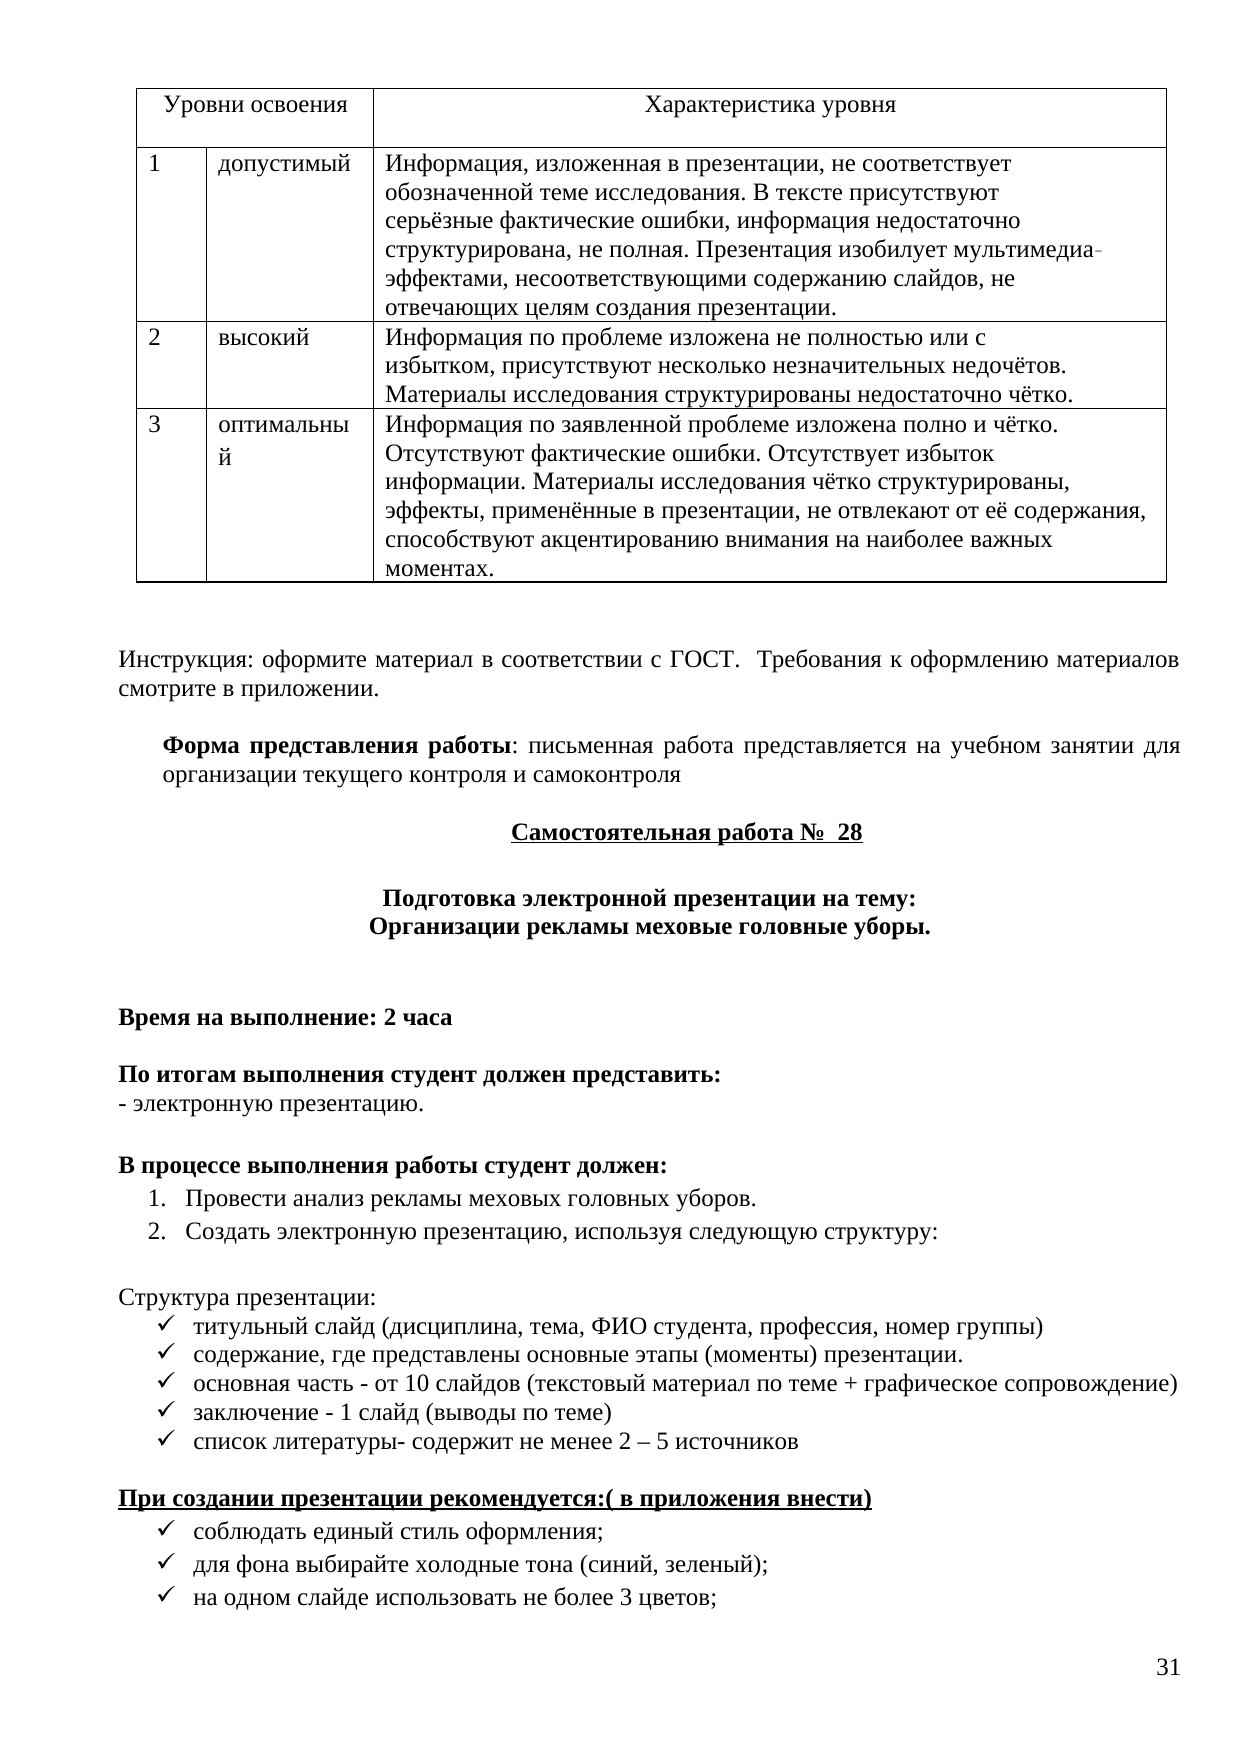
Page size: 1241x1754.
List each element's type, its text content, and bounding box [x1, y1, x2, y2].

list список литературы- содержит не менее 2 – 5 источников [156, 1426, 1181, 1454]
list Форма представления работы: письменная работа представляется на учебном занятии для организации текущего контроля и самоконтроля [162, 730, 1181, 788]
list на одном слайде использовать не более 3 цветов; [156, 1582, 1181, 1611]
table_header Характеристика уровня [374, 89, 1166, 147]
table_cell Информация, изложенная в презентации, не соответствует обозначенной теме исследования. В тексте присутствуют серьёзные фактические ошибки, информация недостаточно структурирована, не полная. Презентация изобилует мультимедиа-эффектами, несоответствующими содержанию слайдов, не отвечающих целям создания презентации. [374, 148, 1166, 321]
list титульный слайд (дисциплина, тема, ФИО студента, профессия, номер группы) [156, 1311, 1181, 1339]
text В процессе выполнения работы студент должен: [118, 1150, 1181, 1179]
list содержание, где представлены основные этапы (моменты) презентации. [156, 1339, 1181, 1368]
table_cell Информация по заявленной проблеме изложена полно и чётко. Отсутствуют фактические ошибки. Отсутствует избыток информации. Материалы исследования чётко структурированы, эффекты, применённые в презентации, не отвлекают от её содержания, способствуют акцентированию внимания на наиболее важных моментах. [374, 409, 1166, 581]
table_cell 1 [137, 148, 206, 321]
text Подготовка электронной презентации на тему: [118, 883, 1181, 911]
text Самостоятельная работа № 28 [118, 817, 1181, 845]
text Структура презентации: [118, 1282, 1181, 1311]
text - электронную презентацию. [118, 1088, 1181, 1117]
list Провести анализ рекламы меховых головных уборов. [148, 1183, 1181, 1212]
list заключение - 1 слайд (выводы по теме) [156, 1397, 1181, 1426]
table_cell оптимальный [207, 409, 373, 581]
table_cell высокий [207, 322, 373, 408]
list соблюдать единый стиль оформления; [156, 1516, 1181, 1545]
list Создать электронную презентацию, используя следующую структуру: [148, 1216, 1181, 1245]
text По итогам выполнения студент должен представить: [118, 1059, 1181, 1088]
table_header Уровни освоения [137, 89, 373, 147]
text Инструкция: оформите материал в соответствии с ГОСТ. Требования к оформлению материалов смотрите в приложении. [118, 644, 1181, 702]
text Время на выполнение: 2 часа [118, 1002, 1181, 1031]
table_cell 2 [137, 322, 206, 408]
list для фона выбирайте холодные тона (синий, зеленый); [156, 1549, 1181, 1578]
list основная часть - от 10 слайдов (текстовый материал по теме + графическое сопровождение) [156, 1368, 1181, 1397]
text Организации рекламы меховые головные уборы. [118, 911, 1181, 940]
table_cell Информация по проблеме изложена не полностью или с избытком, присутствуют несколько незначительных недочётов. Материалы исследования структурированы недостаточно чётко. [374, 322, 1166, 408]
table_cell допустимый [207, 148, 373, 321]
table_cell 3 [137, 409, 206, 581]
text При создании презентации рекомендуется:( в приложения внести) [118, 1483, 1181, 1512]
